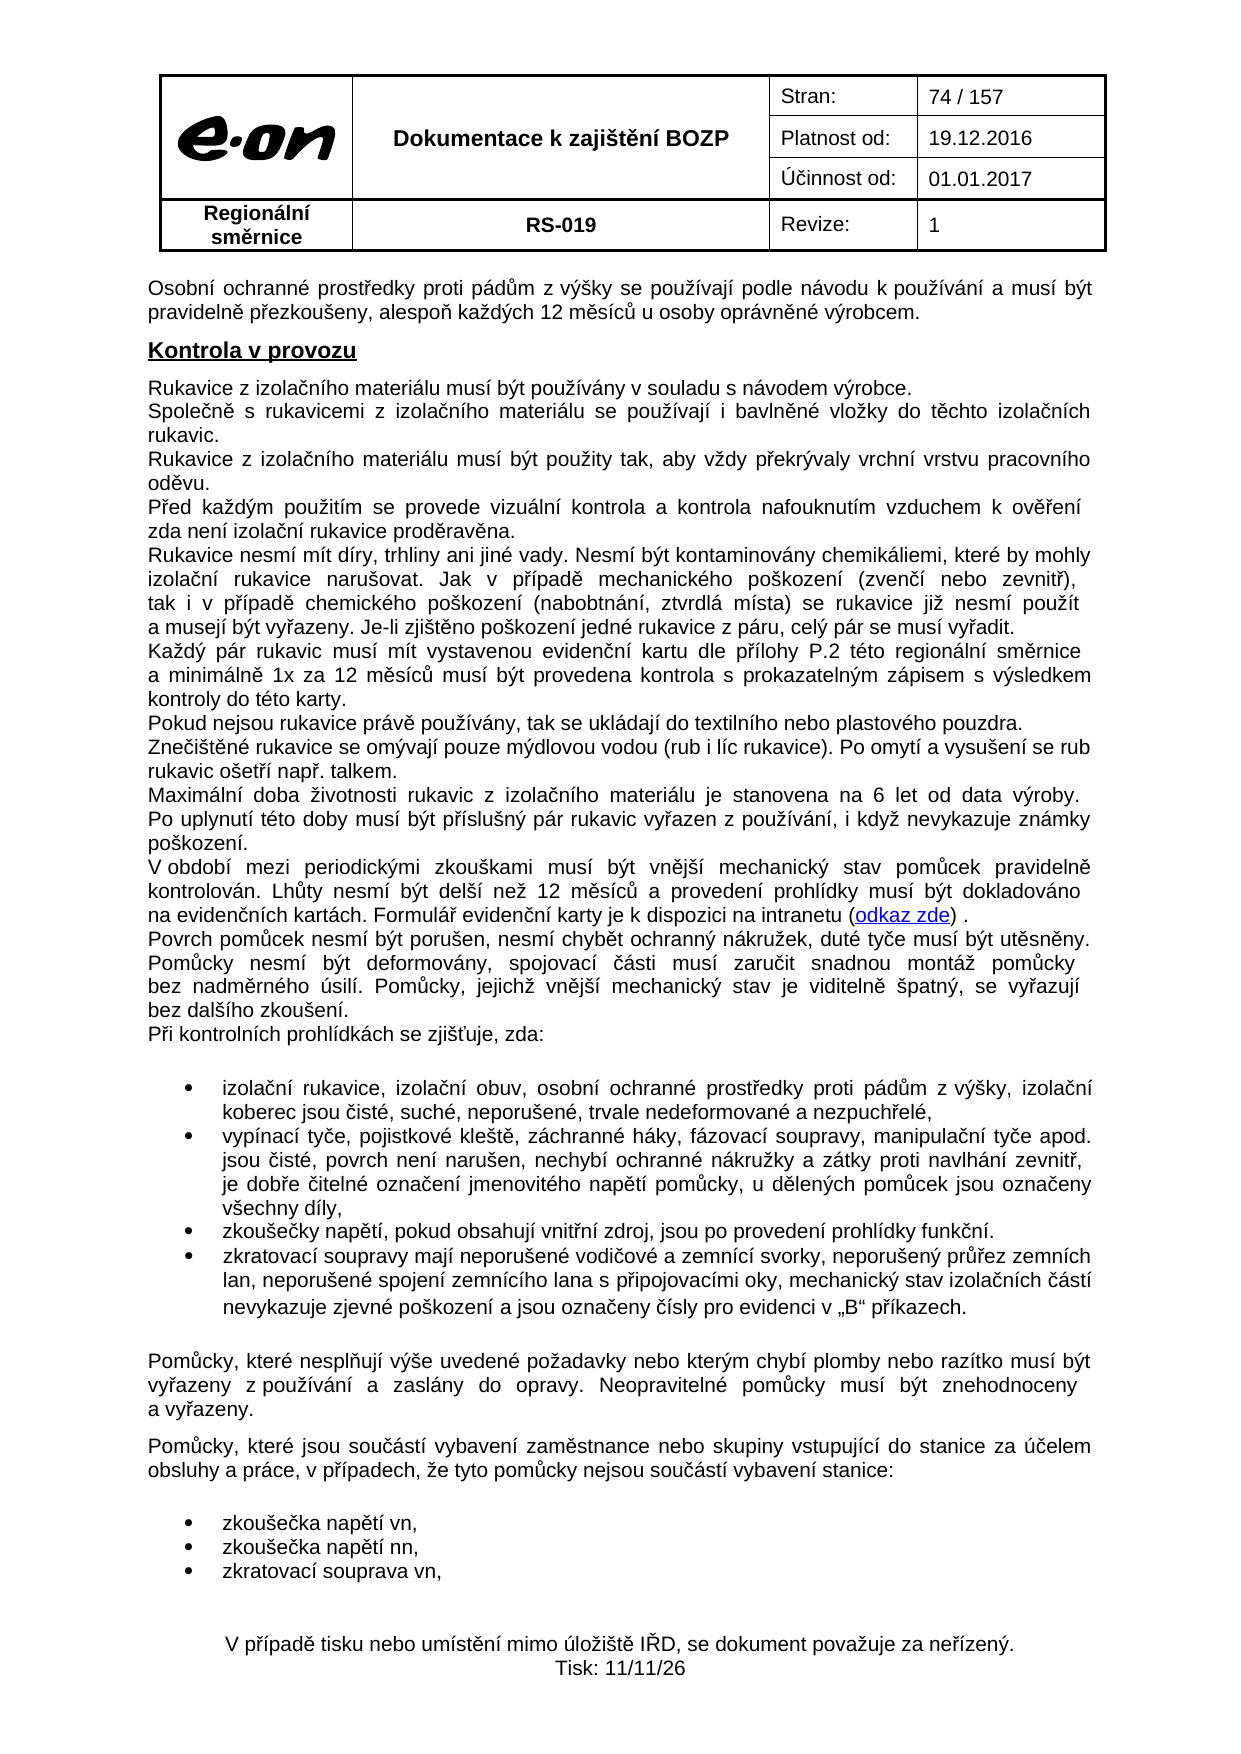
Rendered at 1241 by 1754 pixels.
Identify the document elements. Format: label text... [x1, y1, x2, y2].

text Rukavice z izolačního materiálu musí být použity tak, aby vždy překrývaly vrchní vrstvu pracovního oděvu. [148, 447, 1092, 495]
text Osobní ochranné prostředky proti pádům z výšky se používají podle návodu k používání a musí být pravidelně přezkoušeny, alespoň každých 12 měsíců u osoby oprávněné výrobcem. [148, 276, 1092, 324]
list vypínací tyče, pojistkové kleště, záchranné háky, fázovací soupravy, manipulační tyče apod. jsou čisté, povrch není narušen, nechybí ochranné nákružky a zátky proti navlhání zevnitř, je dobře čitelné označení jmenovitého napětí pomůcky, u dělených pomůcek jsou označeny všechny díly, [185, 1123, 1092, 1219]
text Pomůcky, které jsou součástí vybavení zaměstnance nebo skupiny vstupující do stanice za účelem obsluhy a práce, v případech, že tyto pomůcky nejsou součástí vybavení stanice: [148, 1434, 1092, 1482]
text Rukavice z izolačního materiálu musí být používány v souladu s návodem výrobce. [148, 375, 1092, 399]
text V období mezi periodickými zkouškami musí být vnější mechanický stav pomůcek pravidelně kontrolován. Lhůty nesmí být delší než 12 měsíců a provedení prohlídky musí být dokladováno na evidenčních kartách. Formulář evidenční karty je k dispozici na intranetu (odkaz zde) . [148, 854, 1092, 926]
list zkoušečka napětí nn, [185, 1535, 1092, 1559]
text Při kontrolních prohlídkách se zjišťuje, zda: [148, 1022, 1092, 1046]
text Pokud nejsou rukavice právě používány, tak se ukládají do textilního nebo plastového pouzdra. [148, 711, 1092, 735]
list zkoušečka napětí vn, [185, 1511, 1092, 1535]
list zkoušečky napětí, pokud obsahují vnitřní zdroj, jsou po provedení prohlídky funkční. [185, 1219, 1092, 1243]
title Kontrola v provozu [148, 337, 1092, 363]
list zkratovací souprava vn, [185, 1559, 1092, 1583]
text Rukavice nesmí mít díry, trhliny ani jiné vady. Nesmí být kontaminovány chemikáliemi, které by mohly izolační rukavice narušovat. Jak v případě mechanického poškození (zvenčí nebo zevnitř), tak i v případě chemického poškození (nabobtnání, ztvrdlá místa) se rukavice již nesmí použít a musejí být vyřazeny. Je-li zjištěno poškození jedné rukavice z páru, celý pár se musí vyřadit. [148, 543, 1092, 639]
text Znečištěné rukavice se omývají pouze mýdlovou vodou (rub i líc rukavice). Po omytí a vysušení se rub rukavic ošetří např. talkem. [148, 735, 1092, 783]
text Maximální doba životnosti rukavic z izolačního materiálu je stanovena na 6 let od data výroby. Po uplynutí této doby musí být příslušný pár rukavic vyřazen z používání, i když nevykazuje známky poškození. [148, 783, 1092, 854]
text Společně s rukavicemi z izolačního materiálu se používají i bavlněné vložky do těchto izolačních rukavic. [148, 399, 1092, 447]
text Každý pár rukavic musí mít vystavenou evidenční kartu dle přílohy P.2 této regionální směrnice a minimálně 1x za 12 měsíců musí být provedena kontrola s prokazatelným zápisem s výsledkem kontroly do této karty. [148, 639, 1092, 711]
list zkratovací soupravy mají neporušené vodičové a zemnící svorky, neporušený průřez zemních lan, neporušené spojení zemnícího lana s připojovacími oky, mechanický stav izolačních částí nevykazuje zjevné poškození a jsou označeny čísly pro evidenci v „B“ příkazech. [185, 1243, 1092, 1320]
text Pomůcky, které nesplňují výše uvedené požadavky nebo kterým chybí plomby nebo razítko musí být vyřazeny z používání a zaslány do opravy. Neopravitelné pomůcky musí být znehodnoceny a vyřazeny. [148, 1349, 1092, 1421]
text Povrch pomůcek nesmí být porušen, nesmí chybět ochranný nákružek, duté tyče musí být utěsněny. Pomůcky nesmí být deformovány, spojovací části musí zaručit snadnou montáž pomůcky bez nadměrného úsilí. Pomůcky, jejichž vnější mechanický stav je viditelně špatný, se vyřazují bez dalšího zkoušení. [148, 926, 1092, 1022]
text Před každým použitím se provede vizuální kontrola a kontrola nafouknutím vzduchem k ověření zda není izolační rukavice proděravěna. [148, 495, 1092, 543]
list izolační rukavice, izolační obuv, osobní ochranné prostředky proti pádům z výšky, izolační koberec jsou čisté, suché, neporušené, trvale nedeformované a nezpuchřelé, [185, 1075, 1092, 1123]
